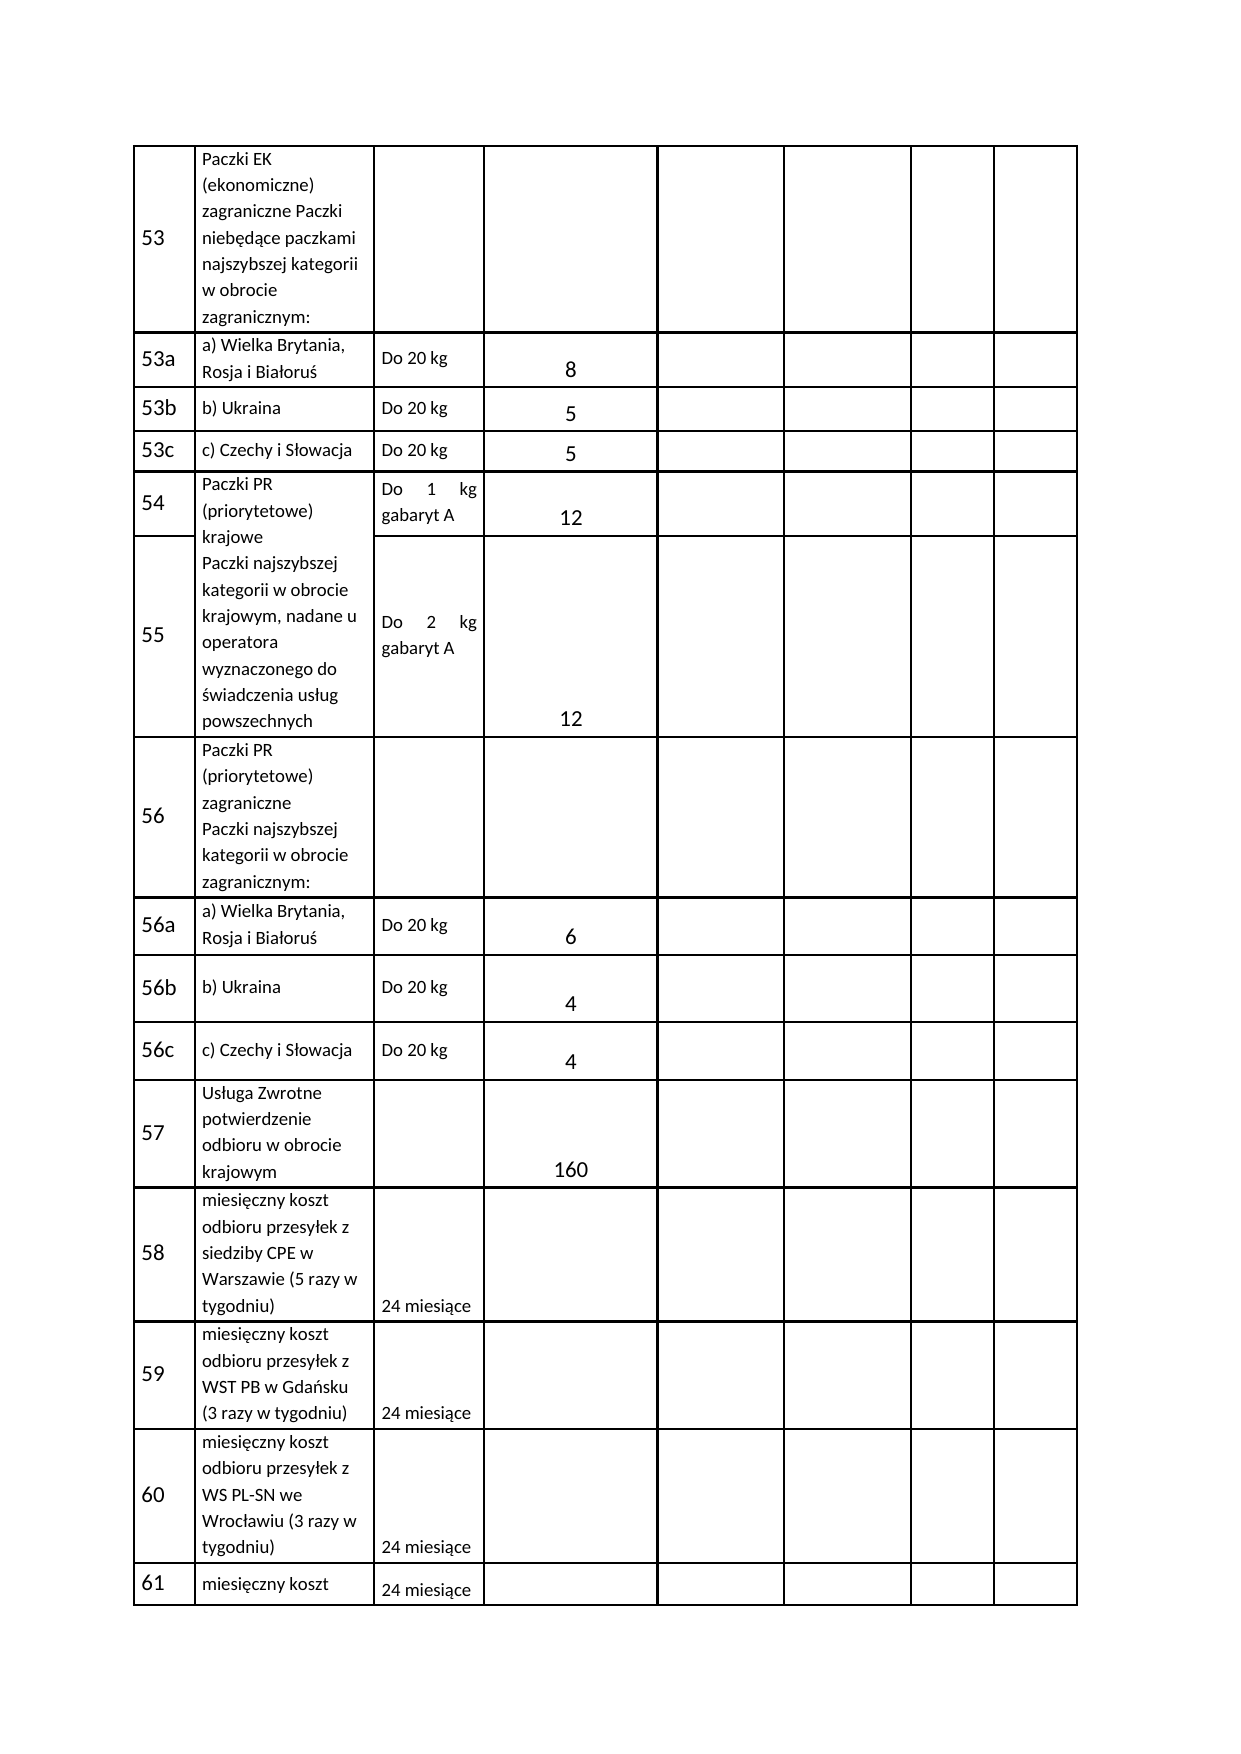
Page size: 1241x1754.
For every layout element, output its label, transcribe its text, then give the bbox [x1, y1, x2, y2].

table_cell [659, 473, 783, 534]
table_cell [995, 388, 1076, 430]
table_cell Paczki PR (priorytetowe) zagraniczne Paczki najszybszej kategorii w obrocie zagranicznym: [196, 738, 373, 896]
table_cell [485, 147, 656, 331]
table_cell b) Ukraina [196, 388, 373, 430]
table_cell [485, 1430, 656, 1562]
table_cell [912, 147, 993, 331]
table_cell Usługa Zwrotne potwierdzenie odbioru w obrocie krajowym [196, 1081, 373, 1186]
table_cell [375, 1081, 483, 1186]
table_cell Do 20 kg [375, 388, 483, 430]
table_cell [485, 1189, 656, 1320]
table_cell [785, 334, 910, 386]
table_cell [659, 1189, 783, 1320]
table_cell [485, 1323, 656, 1428]
table_cell [995, 537, 1076, 736]
table_cell [912, 899, 993, 953]
table_cell [659, 432, 783, 470]
table_cell [785, 1081, 910, 1186]
table_cell [912, 1323, 993, 1428]
table_cell [912, 1564, 993, 1604]
table_cell [485, 1564, 656, 1604]
table_cell [375, 738, 483, 896]
table_cell a) Wielka Brytania, Rosja i Białoruś [196, 334, 373, 386]
table_cell 5 [485, 432, 656, 470]
table_cell [995, 1081, 1076, 1186]
table_cell 24 miesiące [375, 1189, 483, 1320]
table_cell [912, 537, 993, 736]
table_cell [659, 334, 783, 386]
table_cell [785, 899, 910, 953]
table_cell 53b [135, 388, 194, 430]
table_cell 56 [135, 738, 194, 896]
table_cell 53 [135, 147, 194, 331]
table_cell [659, 1564, 783, 1604]
table_cell [659, 537, 783, 736]
table_cell miesięczny koszt odbioru przesyłek z WST PB w Gdańsku (3 razy w tygodniu) [196, 1323, 373, 1428]
table_cell [785, 1564, 910, 1604]
table_cell Do 20 kg [375, 956, 483, 1021]
table_cell miesięczny koszt odbioru przesyłek z WS PL-SN we Wrocławiu (3 razy w tygodniu) [196, 1430, 373, 1562]
table_cell [785, 1189, 910, 1320]
table_cell [995, 1023, 1076, 1079]
table_cell 59 [135, 1323, 194, 1428]
table_cell a) Wielka Brytania, Rosja i Białoruś [196, 899, 373, 953]
table_cell 54 [135, 473, 194, 534]
table_cell [995, 147, 1076, 331]
table_cell 24 miesiące [375, 1430, 483, 1562]
table_cell 24 miesiące [375, 1564, 483, 1604]
table_cell 5 [485, 388, 656, 430]
table_cell [912, 738, 993, 896]
table_cell Do 20 kg [375, 334, 483, 386]
table_cell [912, 334, 993, 386]
table_cell [912, 388, 993, 430]
table_cell 58 [135, 1189, 194, 1320]
table_cell 24 miesiące [375, 1323, 483, 1428]
table_cell Do 2 kg gabaryt A [375, 537, 483, 736]
table_cell [785, 1323, 910, 1428]
table_cell 57 [135, 1081, 194, 1186]
table_cell [912, 956, 993, 1021]
table_cell c) Czechy i Słowacja [196, 1023, 373, 1079]
table_cell [995, 1323, 1076, 1428]
table_cell [785, 388, 910, 430]
table_cell [485, 738, 656, 896]
table_cell [995, 432, 1076, 470]
table_cell 56a [135, 899, 194, 953]
table_cell [659, 1430, 783, 1562]
table_cell [995, 334, 1076, 386]
table_cell [912, 1189, 993, 1320]
table_cell [785, 432, 910, 470]
table_cell [785, 537, 910, 736]
table_cell [912, 473, 993, 534]
table_cell [785, 1023, 910, 1079]
table_cell [995, 899, 1076, 953]
table_cell miesięczny koszt odbioru przesyłek z siedziby CPE w Warszawie (5 razy w tygodniu) [196, 1189, 373, 1320]
table_cell Paczki PR (priorytetowe) krajowe Paczki najszybszej kategorii w obrocie krajowym, nadane u operatora wyznaczonego do świadczenia usług powszechnych [196, 473, 373, 736]
table_cell [785, 738, 910, 896]
table_cell [785, 1430, 910, 1562]
table_cell Do 20 kg [375, 432, 483, 470]
table_cell Do 1 kg gabaryt A [375, 473, 483, 534]
table_cell Do 20 kg [375, 1023, 483, 1079]
table_cell [659, 1323, 783, 1428]
table_cell [659, 147, 783, 331]
table_cell [659, 1023, 783, 1079]
table_cell [995, 956, 1076, 1021]
table_cell [912, 1081, 993, 1186]
table_cell b) Ukraina [196, 956, 373, 1021]
table_cell 4 [485, 956, 656, 1021]
table_cell 12 [485, 473, 656, 534]
table_cell [659, 1081, 783, 1186]
table_cell [375, 147, 483, 331]
table_cell [995, 1564, 1076, 1604]
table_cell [196, 1564, 373, 1604]
table_cell 53a [135, 334, 194, 386]
table_cell [785, 147, 910, 331]
table_cell [785, 956, 910, 1021]
table_cell 12 [485, 537, 656, 736]
table_cell [995, 1189, 1076, 1320]
table_cell [659, 899, 783, 953]
table_cell 56b [135, 956, 194, 1021]
table_cell [912, 1023, 993, 1079]
table_cell 8 [485, 334, 656, 386]
table_cell 55 [135, 537, 194, 736]
table_cell 53c [135, 432, 194, 470]
table_cell 56c [135, 1023, 194, 1079]
table_cell Do 20 kg [375, 899, 483, 953]
table_cell [995, 738, 1076, 896]
table_cell 6 [485, 899, 656, 953]
table_cell Paczki EK (ekonomiczne) zagraniczne Paczki niebędące paczkami najszybszej kategorii w obrocie zagranicznym: [196, 147, 373, 331]
table_cell [912, 432, 993, 470]
table_cell [912, 1430, 993, 1562]
table_cell [659, 738, 783, 896]
table_cell [995, 473, 1076, 534]
table_cell 4 [485, 1023, 656, 1079]
table_cell 60 [135, 1430, 194, 1562]
table_cell 61 [135, 1564, 194, 1604]
table_cell c) Czechy i Słowacja [196, 432, 373, 470]
table_cell 160 [485, 1081, 656, 1186]
table_cell [995, 1430, 1076, 1562]
table_cell [659, 956, 783, 1021]
table_cell [785, 473, 910, 534]
table_cell [659, 388, 783, 430]
